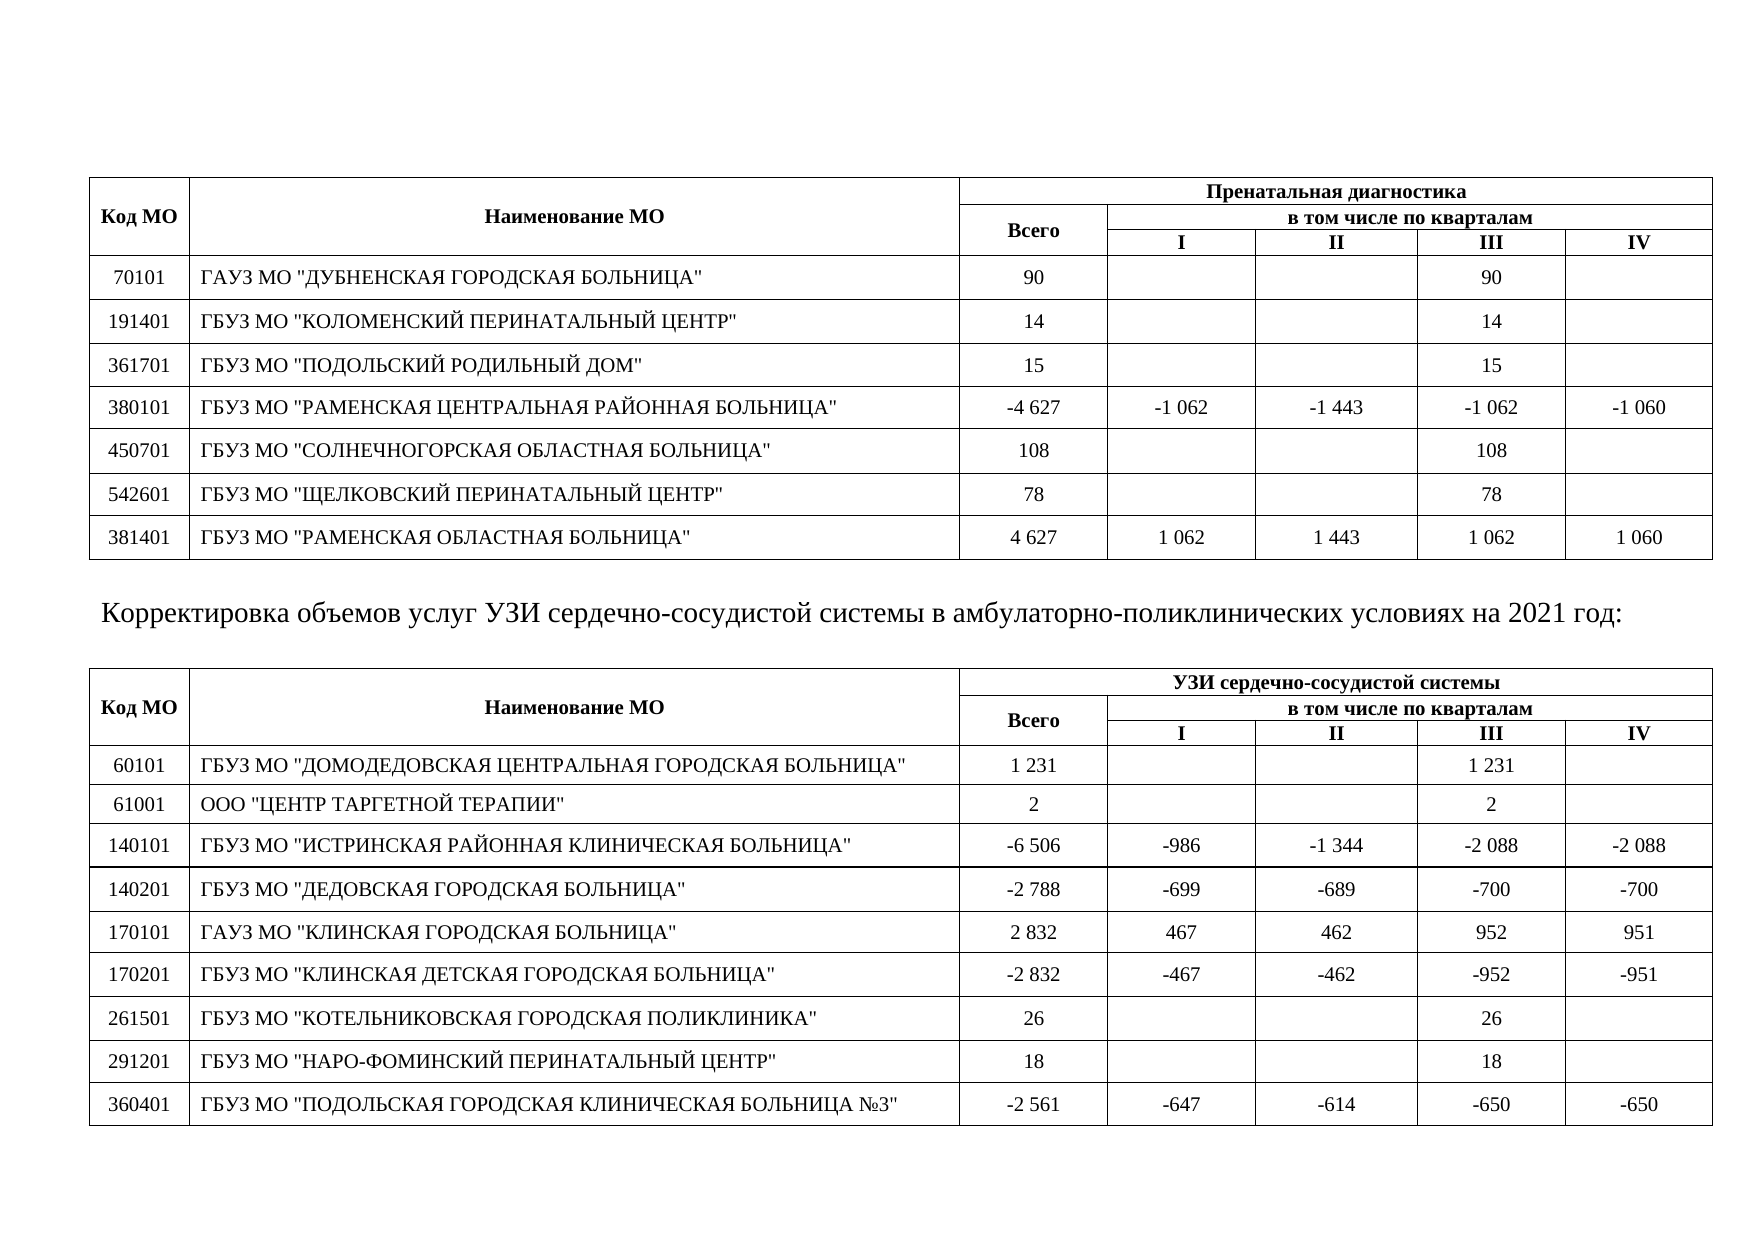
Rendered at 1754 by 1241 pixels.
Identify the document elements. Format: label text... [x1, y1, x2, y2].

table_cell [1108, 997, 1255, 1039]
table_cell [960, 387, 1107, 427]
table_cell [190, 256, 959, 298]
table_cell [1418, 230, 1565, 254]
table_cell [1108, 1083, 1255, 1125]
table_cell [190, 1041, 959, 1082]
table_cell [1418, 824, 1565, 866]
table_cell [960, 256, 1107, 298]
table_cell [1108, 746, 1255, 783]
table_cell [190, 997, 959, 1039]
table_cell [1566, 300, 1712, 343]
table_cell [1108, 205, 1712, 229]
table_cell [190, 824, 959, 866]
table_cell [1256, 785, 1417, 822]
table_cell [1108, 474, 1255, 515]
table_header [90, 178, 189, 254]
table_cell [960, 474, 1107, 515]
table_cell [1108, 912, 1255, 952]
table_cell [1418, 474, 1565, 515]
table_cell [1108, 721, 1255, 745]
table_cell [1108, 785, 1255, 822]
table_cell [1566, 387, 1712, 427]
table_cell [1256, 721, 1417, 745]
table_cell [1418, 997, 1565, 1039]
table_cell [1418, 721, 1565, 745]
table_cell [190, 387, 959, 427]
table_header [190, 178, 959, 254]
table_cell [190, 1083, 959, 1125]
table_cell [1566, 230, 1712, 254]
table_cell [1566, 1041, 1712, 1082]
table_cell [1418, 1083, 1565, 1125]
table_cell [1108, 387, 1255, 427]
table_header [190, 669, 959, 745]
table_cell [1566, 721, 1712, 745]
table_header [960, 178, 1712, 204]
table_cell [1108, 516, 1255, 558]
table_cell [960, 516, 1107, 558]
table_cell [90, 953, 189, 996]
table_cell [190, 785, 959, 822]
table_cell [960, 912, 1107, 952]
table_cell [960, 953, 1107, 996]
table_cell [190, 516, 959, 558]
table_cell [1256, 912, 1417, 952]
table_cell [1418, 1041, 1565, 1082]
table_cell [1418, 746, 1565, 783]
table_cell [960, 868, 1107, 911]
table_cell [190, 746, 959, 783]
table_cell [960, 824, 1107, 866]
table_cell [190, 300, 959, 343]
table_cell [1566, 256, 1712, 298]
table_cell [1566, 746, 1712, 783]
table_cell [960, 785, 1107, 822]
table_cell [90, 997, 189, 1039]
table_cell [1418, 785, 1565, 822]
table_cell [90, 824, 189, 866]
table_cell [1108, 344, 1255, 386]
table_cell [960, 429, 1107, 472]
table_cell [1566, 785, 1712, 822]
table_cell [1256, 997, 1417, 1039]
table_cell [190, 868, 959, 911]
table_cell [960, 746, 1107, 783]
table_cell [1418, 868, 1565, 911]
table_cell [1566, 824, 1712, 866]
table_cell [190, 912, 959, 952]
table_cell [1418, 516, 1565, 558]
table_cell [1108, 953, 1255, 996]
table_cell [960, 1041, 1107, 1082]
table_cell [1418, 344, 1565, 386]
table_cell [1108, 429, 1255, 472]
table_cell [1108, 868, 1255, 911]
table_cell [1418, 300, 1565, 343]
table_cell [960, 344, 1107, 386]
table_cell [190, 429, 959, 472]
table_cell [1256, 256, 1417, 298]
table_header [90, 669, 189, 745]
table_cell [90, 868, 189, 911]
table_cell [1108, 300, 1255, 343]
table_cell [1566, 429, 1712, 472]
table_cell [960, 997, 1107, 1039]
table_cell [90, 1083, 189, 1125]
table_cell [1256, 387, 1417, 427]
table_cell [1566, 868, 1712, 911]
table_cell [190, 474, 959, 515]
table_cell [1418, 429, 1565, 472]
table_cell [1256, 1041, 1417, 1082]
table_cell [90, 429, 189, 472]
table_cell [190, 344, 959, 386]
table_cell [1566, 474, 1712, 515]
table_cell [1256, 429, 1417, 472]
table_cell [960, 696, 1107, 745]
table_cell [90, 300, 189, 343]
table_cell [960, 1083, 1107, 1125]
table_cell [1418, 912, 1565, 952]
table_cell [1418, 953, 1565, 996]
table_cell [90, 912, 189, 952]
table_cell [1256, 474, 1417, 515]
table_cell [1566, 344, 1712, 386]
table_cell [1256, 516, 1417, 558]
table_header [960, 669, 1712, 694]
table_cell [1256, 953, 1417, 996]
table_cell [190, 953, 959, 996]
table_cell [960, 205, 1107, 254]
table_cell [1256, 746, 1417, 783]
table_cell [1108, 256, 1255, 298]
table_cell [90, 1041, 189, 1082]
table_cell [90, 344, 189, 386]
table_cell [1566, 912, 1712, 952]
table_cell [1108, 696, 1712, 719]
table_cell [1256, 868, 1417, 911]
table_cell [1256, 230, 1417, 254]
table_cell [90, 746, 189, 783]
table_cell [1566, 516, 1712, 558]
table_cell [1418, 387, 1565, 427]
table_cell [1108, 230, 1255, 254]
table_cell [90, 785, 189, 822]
text Корректировка объемов услуг УЗИ сердечно-сосудистой системы в амбулаторно-поликлинических условиях на 2021 год: [89, 596, 1636, 629]
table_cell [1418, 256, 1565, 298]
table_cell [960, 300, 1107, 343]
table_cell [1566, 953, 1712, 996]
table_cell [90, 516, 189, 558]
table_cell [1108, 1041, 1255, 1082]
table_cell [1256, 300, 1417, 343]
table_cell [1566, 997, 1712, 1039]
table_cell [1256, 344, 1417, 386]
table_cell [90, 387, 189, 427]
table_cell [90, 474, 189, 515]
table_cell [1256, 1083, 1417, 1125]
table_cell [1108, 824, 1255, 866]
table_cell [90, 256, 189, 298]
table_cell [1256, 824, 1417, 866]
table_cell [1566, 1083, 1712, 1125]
